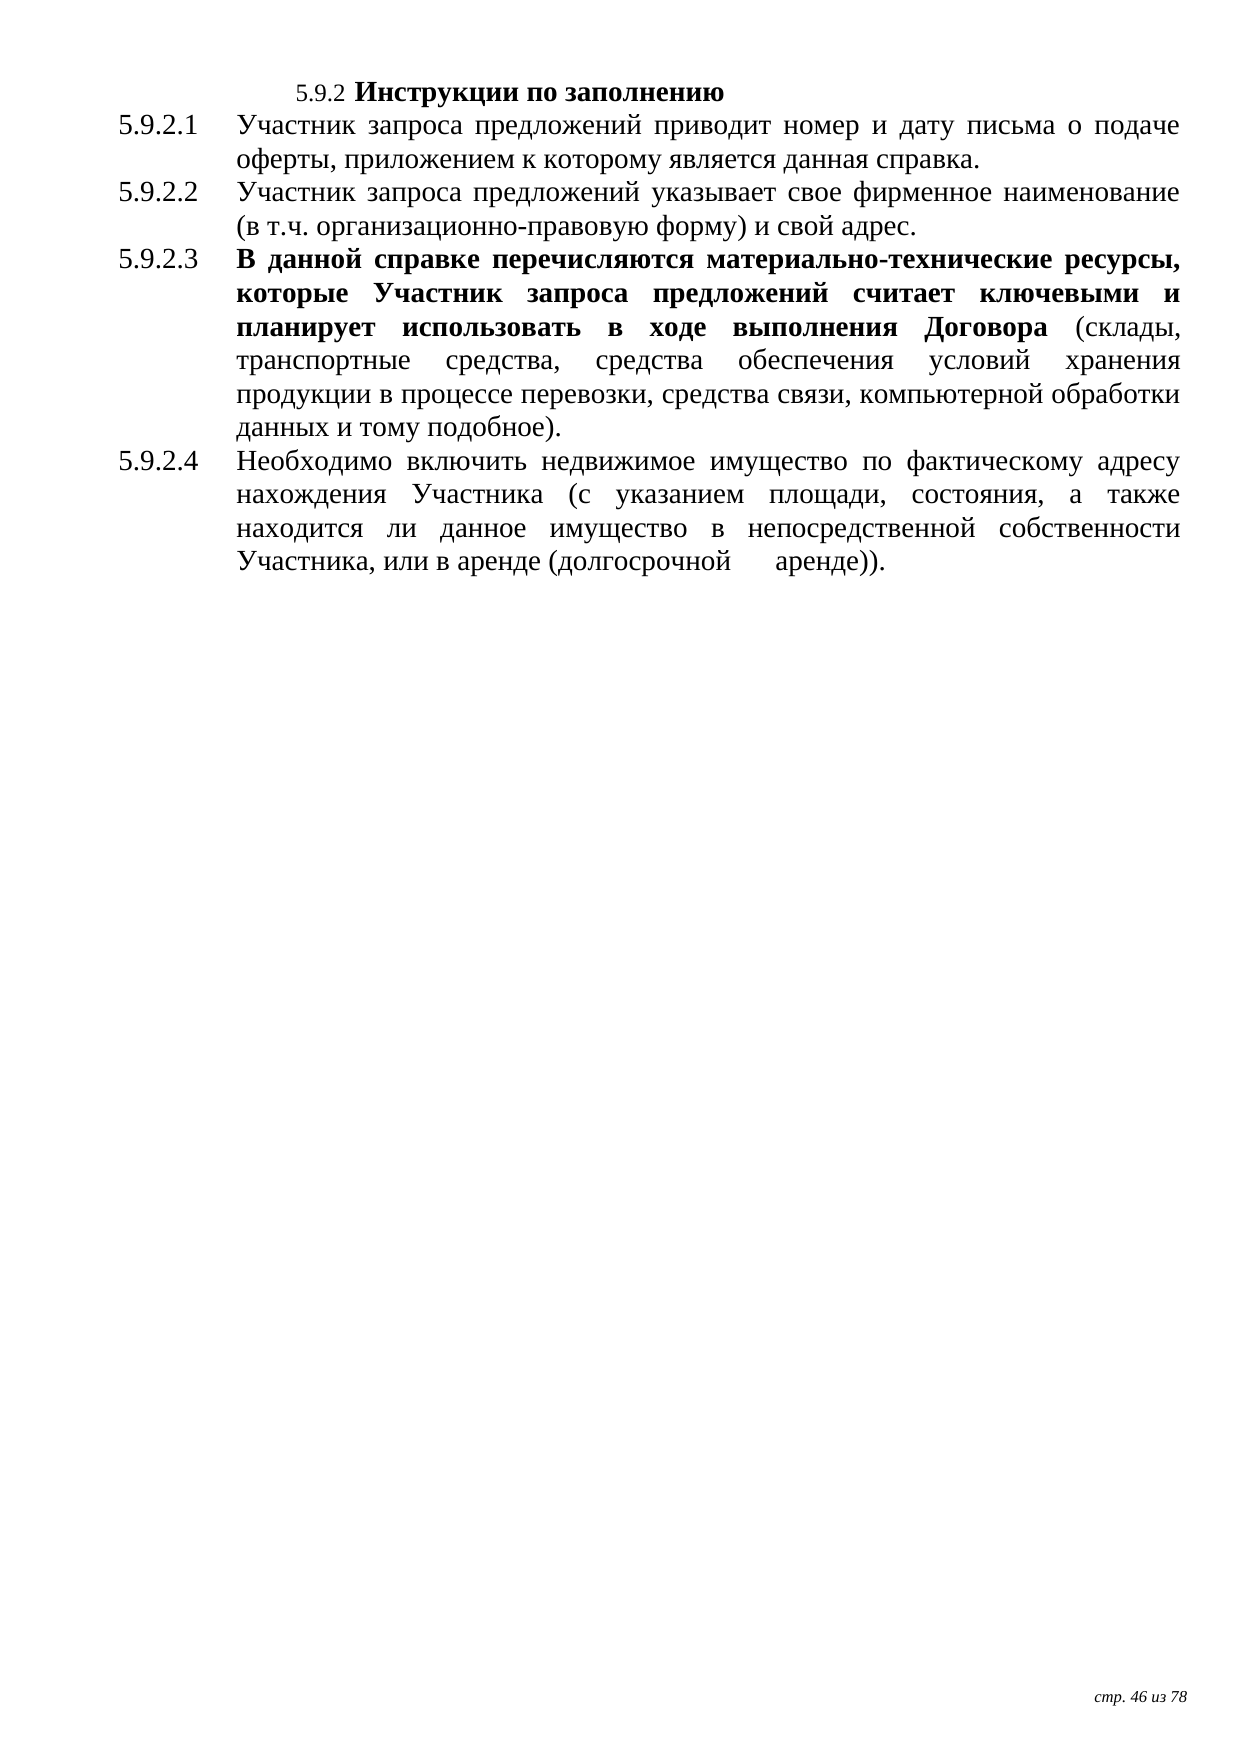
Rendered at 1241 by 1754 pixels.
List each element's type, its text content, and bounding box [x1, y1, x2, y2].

text Инструкции по заполнению [236, 74, 1181, 107]
text В данной справке перечисляются материально-технические ресурсы, которые Участник запроса предложений считает ключевыми и планирует использовать в ходе выполнения Договора (склады, транспортные средства, средства обеспечения условий хранения продукции в процессе перевозки, средства связи, компьютерной обработки данных и тому подобное). [118, 242, 1181, 443]
text Участник запроса предложений приводит номер и дату письма о подаче оферты, приложением к которому является данная справка. [118, 107, 1181, 174]
text Участник запроса предложений указывает свое фирменное наименование (в т.ч. организационно-правовую форму) и свой адрес. [118, 174, 1181, 242]
text Необходимо включить недвижимое имущество по фактическому адресу нахождения Участника (с указанием площади, состояния, а также находится ли данное имущество в непосредственной собственности Участника, или в аренде (долгосрочной аренде)). [118, 443, 1181, 577]
